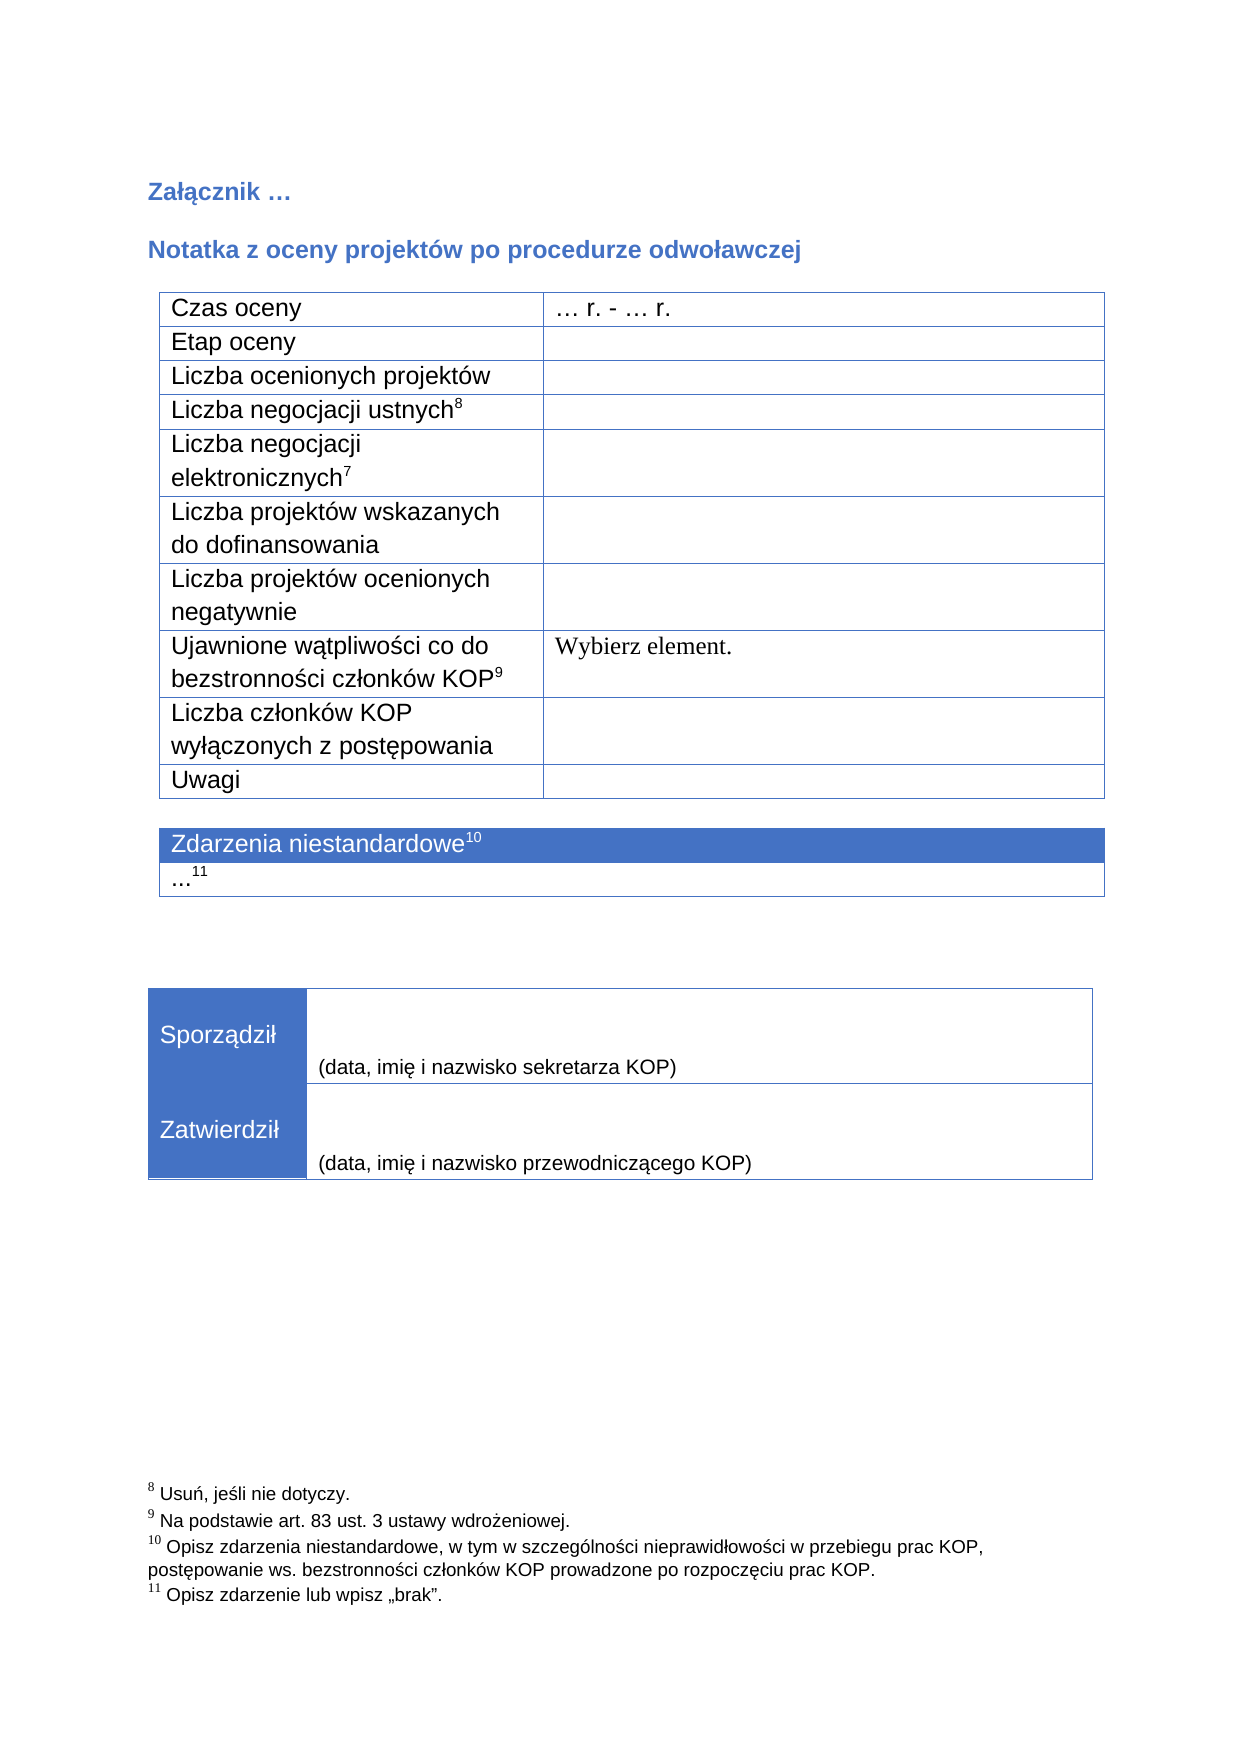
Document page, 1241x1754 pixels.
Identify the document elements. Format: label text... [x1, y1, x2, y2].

table_cell ... [160, 863, 1104, 896]
table_cell [544, 631, 1104, 697]
table_cell [544, 361, 1104, 394]
table_cell [544, 327, 1104, 360]
table_cell Uwagi [160, 765, 543, 798]
table_cell [544, 765, 1104, 798]
text Załącznik … [148, 177, 1092, 206]
table_cell [544, 430, 1104, 496]
table_cell Liczba członków KOP wyłączonych z postępowania [160, 698, 543, 764]
table_cell Liczba ocenionych projektów [160, 361, 543, 394]
table_cell [544, 698, 1104, 764]
table_cell Liczba negocjacji elektronicznych7 [160, 430, 543, 496]
table_header Sporządził [149, 989, 306, 1083]
table_cell Liczba projektów wskazanych do dofinansowania [160, 497, 543, 563]
table_cell Liczba projektów ocenionych negatywnie [160, 564, 543, 630]
list Notatka z oceny projektów po procedurze odwoławczej [148, 235, 1092, 263]
table_header Zdarzenia niestandardowe [160, 829, 1104, 862]
table_cell [544, 395, 1104, 428]
table_header (data, imię i nazwisko sekretarza KOP) [307, 989, 1092, 1083]
table_cell Liczba negocjacji ustnych [160, 395, 543, 428]
table_header Czas oceny [160, 293, 543, 326]
table_cell Zatwierdził [149, 1084, 306, 1178]
table_cell (data, imię i nazwisko przewodniczącego KOP) [307, 1084, 1092, 1178]
table_cell [544, 564, 1104, 630]
table_cell [544, 497, 1104, 563]
table_cell Ujawnione wątpliwości co do bezstronności członków KOP [160, 631, 543, 697]
table_cell Etap oceny [160, 327, 543, 360]
table_header … r. - … r. [544, 293, 1104, 326]
